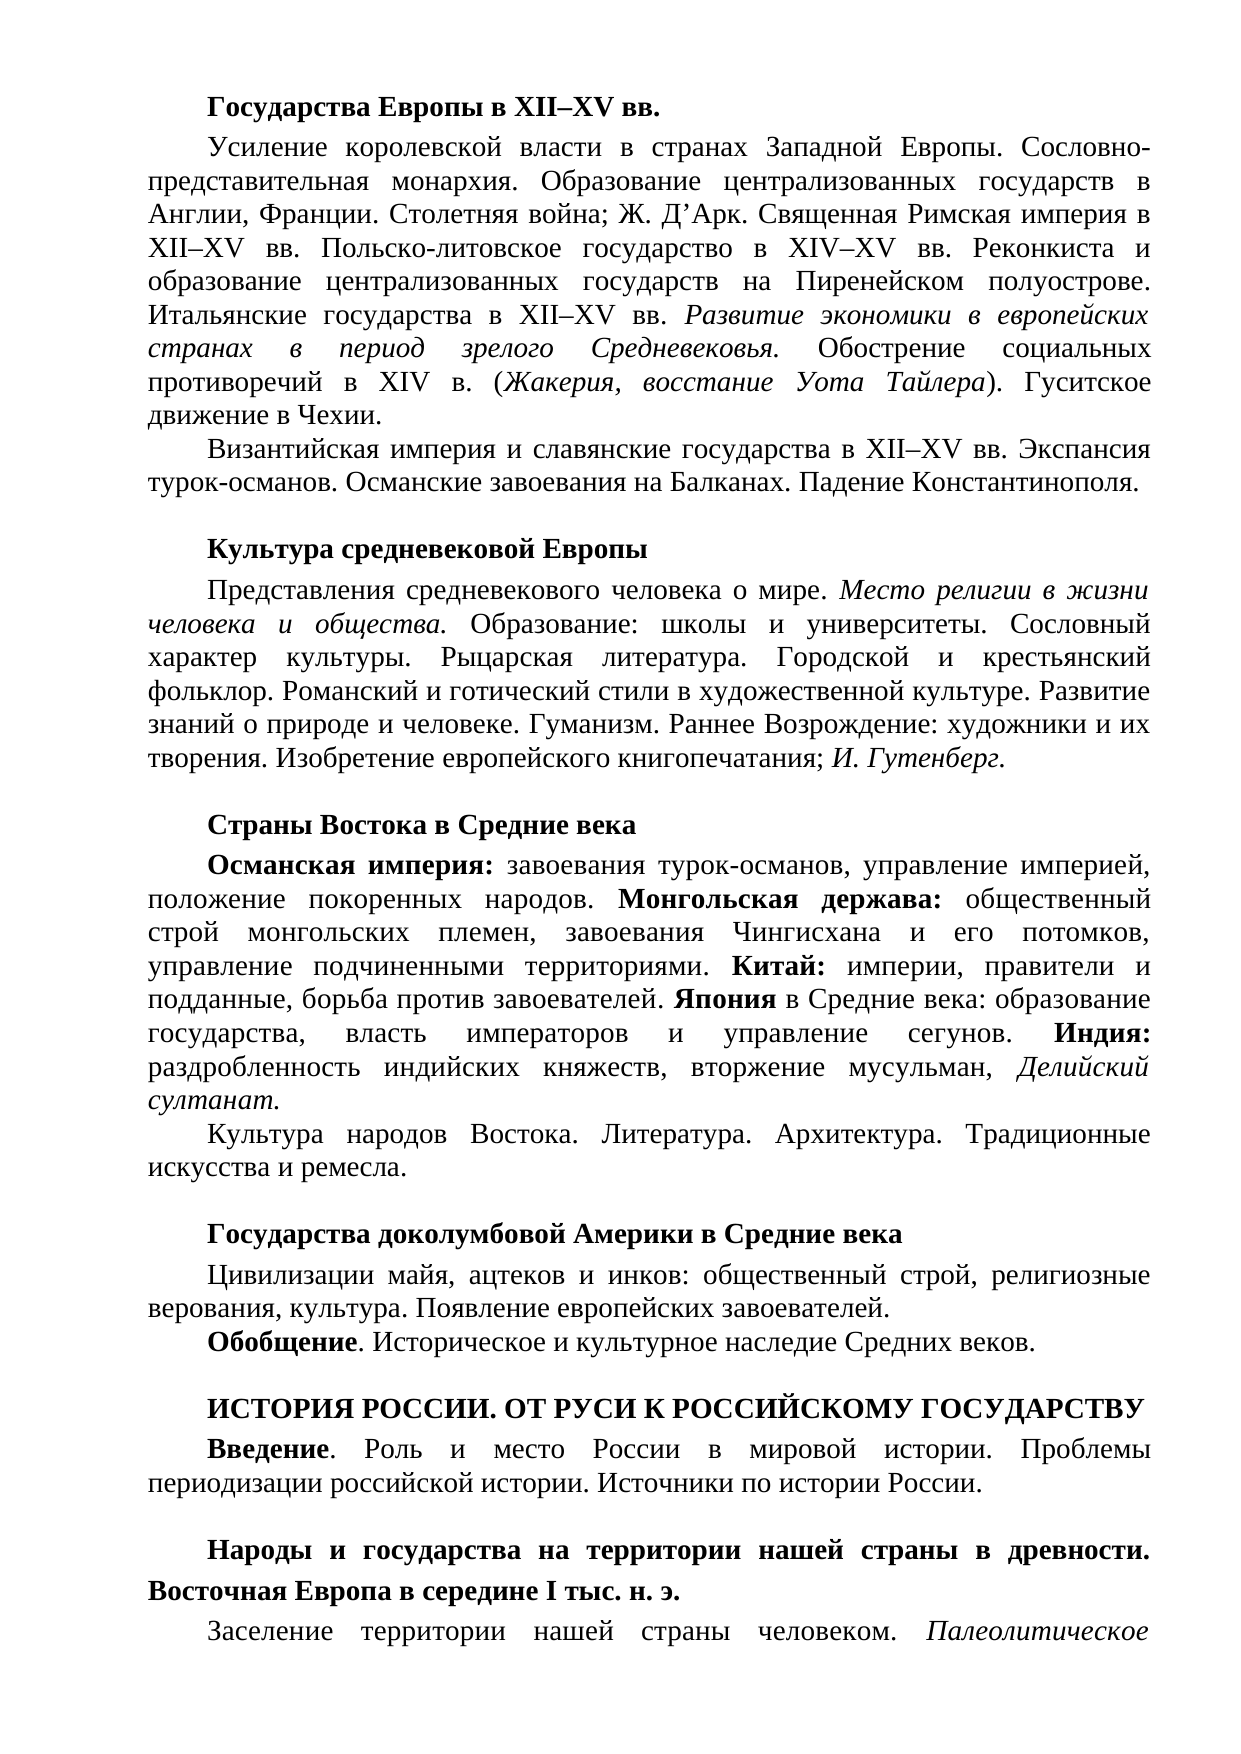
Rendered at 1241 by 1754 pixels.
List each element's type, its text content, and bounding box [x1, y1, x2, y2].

text Цивилизации майя, ацтеков и инков: общественный строй, религиозные верования, культура. Появление европейских завоевателей. [148, 1257, 1152, 1324]
text Введение. Роль и место России в мировой истории. Проблемы периодизации российской истории. Источники по истории России. [148, 1432, 1152, 1499]
text Страны Востока в Средние века [148, 807, 1152, 847]
text Государства Европы в ХII–ХV вв. [148, 89, 1152, 129]
text Обобщение. Историческое и культурное наследие Средних веков. [148, 1324, 1152, 1358]
text История России. От Руси к Российскому государству [148, 1391, 1152, 1432]
text Османская империя: завоевания турок-османов, управление империей, положение покоренных народов. Монгольская держава: общественный строй монгольских племен, завоевания Чингисхана и его потомков, управление подчиненными территориями. Китай: империи, правители и подданные, борьба против завоевателей. Япония в Средние века: образование государства, власть императоров и управление сегунов. Индия: раздробленность индийских княжеств, вторжение мусульман, Делийский султанат. [148, 847, 1152, 1116]
text Государства доколумбовой Америки в Средние века [148, 1216, 1152, 1257]
text Культура средневековой Европы [148, 532, 1152, 572]
text Культура народов Востока. Литература. Архитектура. Традиционные искусства и ремесла. [148, 1116, 1152, 1183]
text Византийская империя и славянские государства в ХII–ХV вв. Экспансия турок-османов. Османские завоевания на Балканах. Падение Константинополя. [148, 431, 1152, 498]
text Представления средневекового человека о мире. Место религии в жизни человека и общества. Образование: школы и университеты. Сословный характер культуры. Рыцарская литература. Городской и крестьянский фольклор. Романский и готический стили в художественной культуре. Развитие знаний о природе и человеке. Гуманизм. Раннее Возрождение: художники и их творения. Изобретение европейского книгопечатания; И. Гутенберг. [148, 572, 1152, 773]
text Народы и государства на территории нашей страны в древности. Восточная Европа в середине I тыс. н. э. [148, 1532, 1152, 1613]
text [148, 1613, 1152, 1647]
text Усиление королевской власти в странах Западной Европы. Сословно-представительная монархия. Образование централизованных государств в Англии, Франции. Столетняя война; Ж. Д’Арк. Священная Римская империя в ХII–ХV вв. Польско-литовское государство в XIV–XV вв. Реконкиста и образование централизованных государств на Пиренейском полуострове. Итальянские государства в XII–XV вв. Развитие экономики в европейских странах в период зрелого Средневековья. Обострение социальных противоречий в ХIV в. (Жакерия, восстание Уота Тайлера). Гуситское движение в Чехии. [148, 129, 1152, 431]
